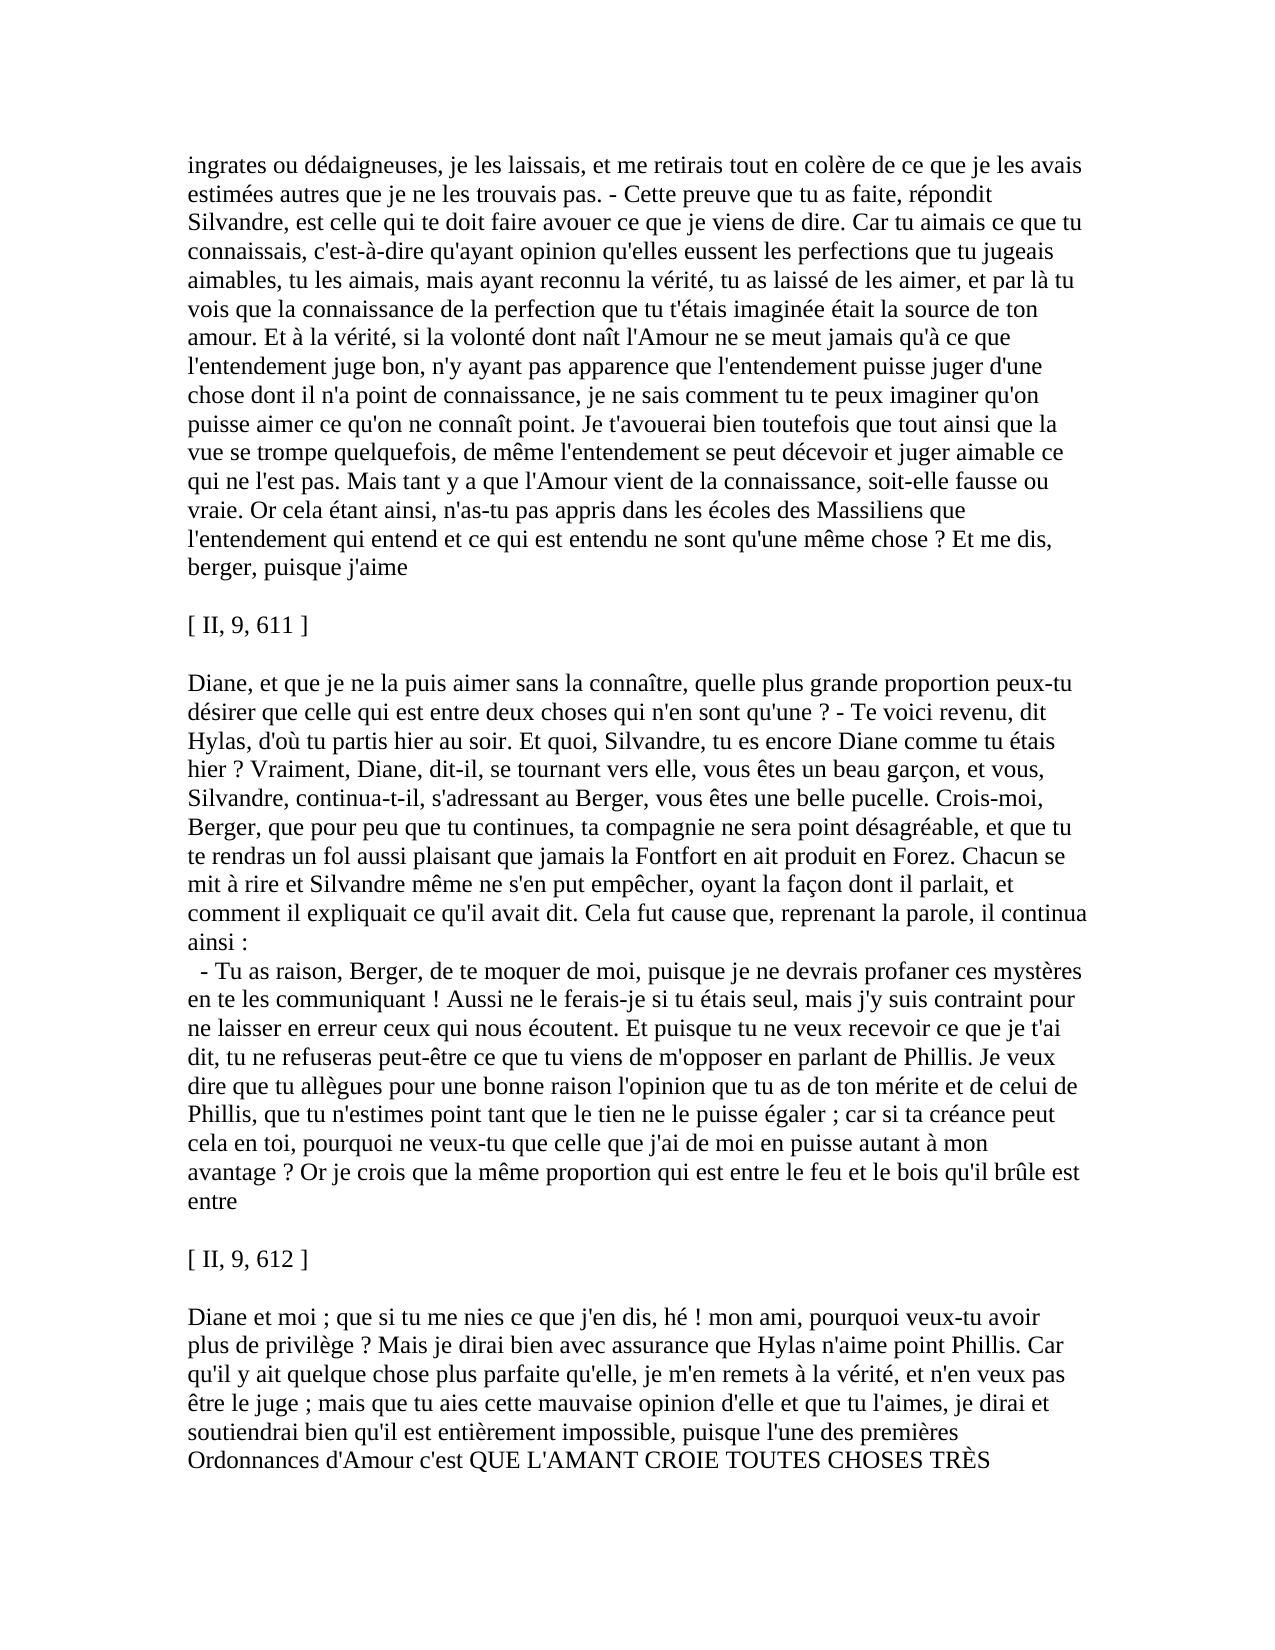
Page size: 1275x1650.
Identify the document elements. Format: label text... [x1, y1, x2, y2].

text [187, 1302, 1087, 1474]
text [ II, 9, 612 ] [187, 1244, 1087, 1272]
text [ II, 9, 611 ] [187, 610, 1087, 639]
text Diane, et que je ne la puis aimer sans la connaître, quelle plus grande proportion peux-tu désirer que celle qui est entre deux choses qui n'en sont qu'une ? - Te voici revenu, dit Hylas, d'où tu partis hier au soir. Et quoi, Silvandre, tu es encore Diane comme tu étais hier ? Vraiment, Diane, dit-il, se tournant vers elle, vous êtes un beau garçon, et vous, Silvandre, continua-t-il, s'adressant au Berger, vous êtes une belle pucelle. Crois-moi, Berger, que pour peu que tu continues, ta compagnie ne sera point désagréable, et que tu te rendras un fol aussi plaisant que jamais la Fontfort en ait produit en Forez. Chacun se mit à rire et Silvandre même ne s'en put empêcher, oyant la façon dont il parlait, et comment il expliquait ce qu'il avait dit. Cela fut cause que, reprenant la parole, il continua ainsi : - Tu as raison, Berger, de te moquer de moi, puisque je ne devrais profaner ces mystères en te les communiquant ! Aussi ne le ferais-je si tu étais seul, mais j'y suis contraint pour ne laisser en erreur ceux qui nous écoutent. Et puisque tu ne veux recevoir ce que je t'ai dit, tu ne refuseras peut-être ce que tu viens de m'opposer en parlant de Phillis. Je veux dire que tu allègues pour une bonne raison l'opinion que tu as de ton mérite et de celui de Phillis, que tu n'estimes point tant que le tien ne le puisse égaler ; car si ta créance peut cela en toi, pourquoi ne veux-tu que celle que j'ai de moi en puisse autant à mon avantage ? Or je crois que la même proportion qui est entre le feu et le bois qu'il brûle est entre [187, 668, 1087, 1214]
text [187, 150, 1087, 581]
